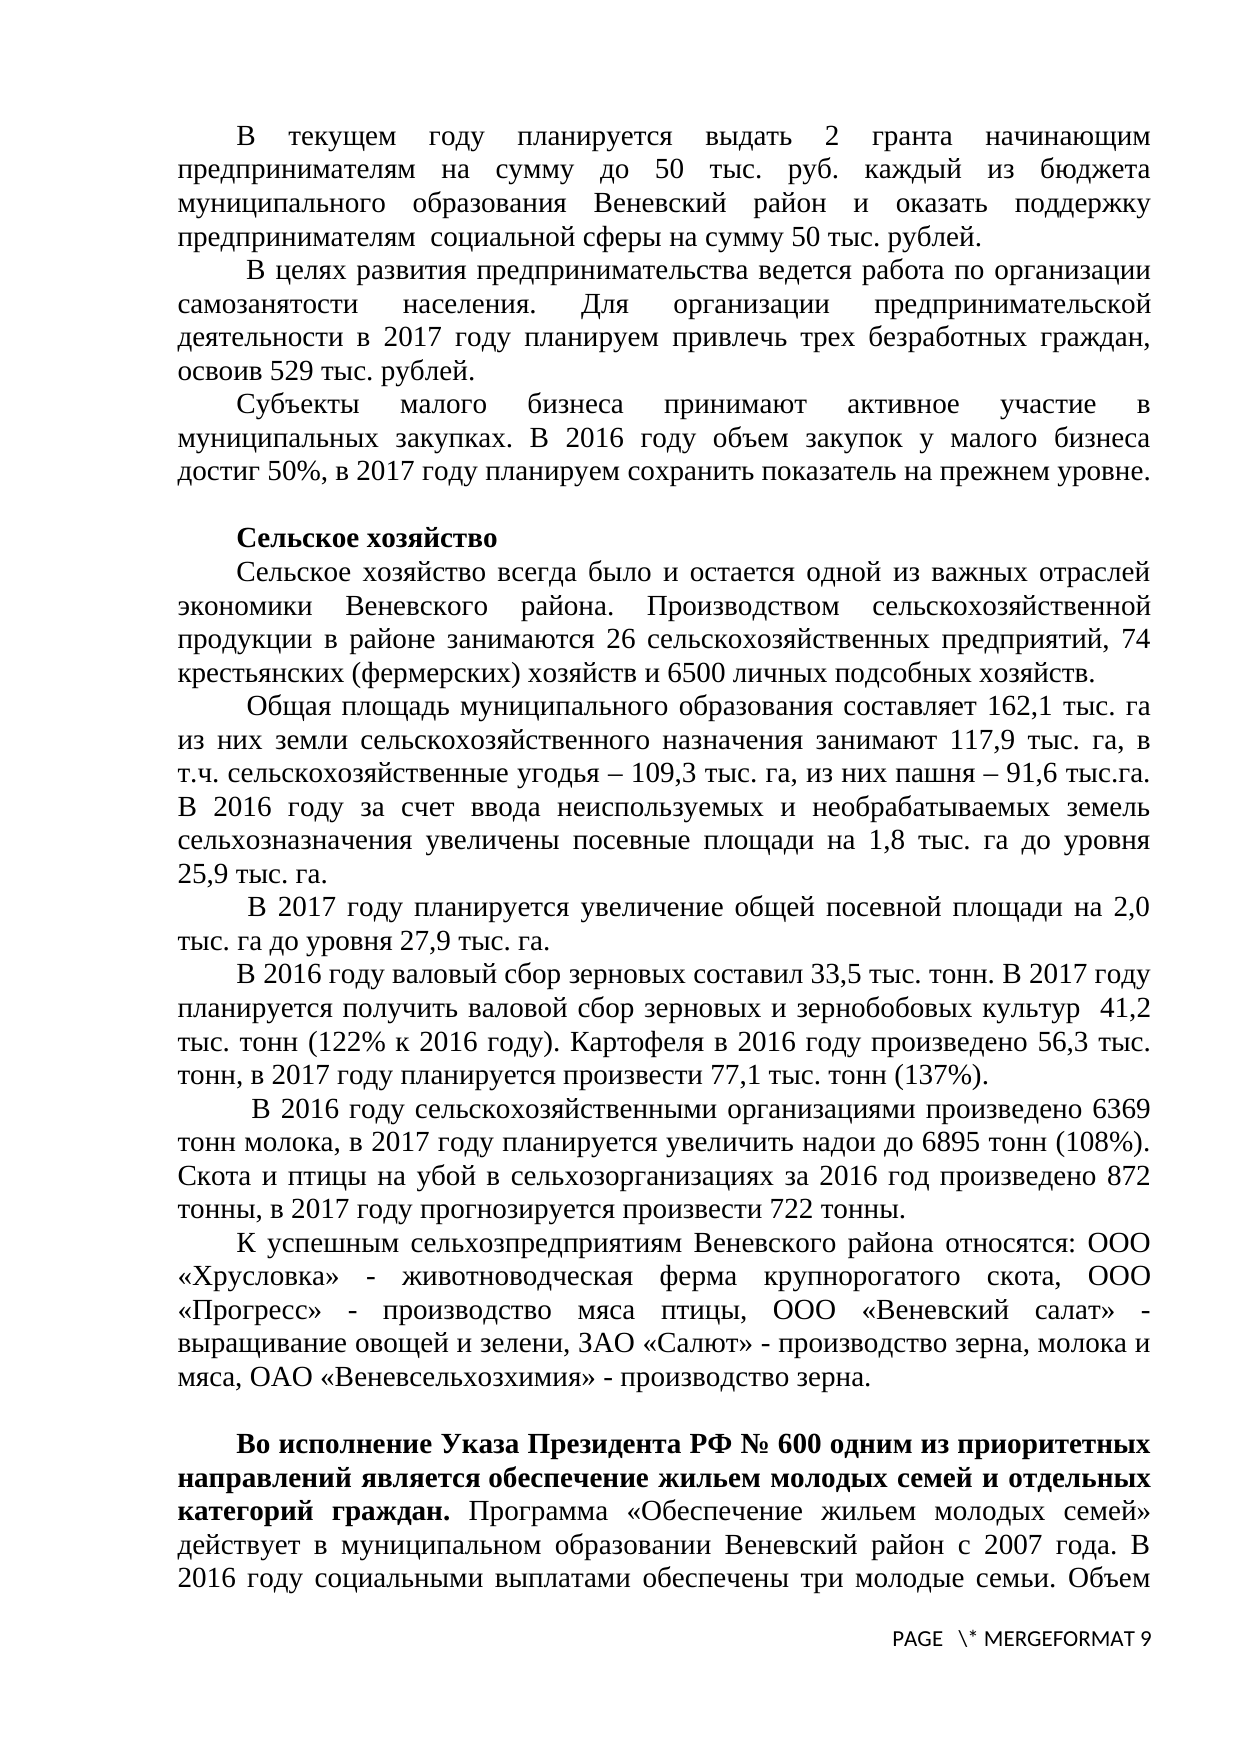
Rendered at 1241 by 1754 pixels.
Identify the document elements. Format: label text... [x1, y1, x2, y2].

text В 2016 году валовый сбор зерновых составил 33,5 тыс. тонн. В 2017 году планируется получить валовой сбор зерновых и зернобобовых культур 41,2 тыс. тонн (122% к 2016 году). Картофеля в 2016 году произведено 56,3 тыс. тонн, в 2017 году планируется произвести 77,1 тыс. тонн (137%). [177, 957, 1152, 1091]
text Сельское хозяйство всегда было и остается одной из важных отраслей экономики Веневского района. Производством сельскохозяйственной продукции в районе занимаются 26 сельскохозяйственных предприятий, 74 крестьянских (фермерских) хозяйств и 6500 личных подсобных хозяйств. [177, 554, 1152, 688]
text Сельское хозяйство [177, 521, 1152, 554]
text В 2016 году сельскохозяйственными организациями произведено 6369 тонн молока, в 2017 году планируется увеличить надои до 6895 тонн (108%). Скота и птицы на убой в сельхозорганизациях за 2016 год произведено 872 тонны, в 2017 году прогнозируется произвести 722 тонны. [177, 1091, 1152, 1225]
text К успешным сельхозпредприятиям Веневского района относятся: ООО «Хрусловка» - животноводческая ферма крупнорогатого скота, ООО «Прогресс» - производство мяса птицы, ООО «Веневский салат» - выращивание овощей и зелени, ЗАО «Салют» - производство зерна, молока и мяса, ОАО «Веневсельхозхимия» - производство зерна. [177, 1225, 1152, 1393]
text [177, 1426, 1152, 1594]
text В 2017 году планируется увеличение общей посевной площади на 2,0 тыс. га до уровня 27,9 тыс. га. [177, 889, 1152, 957]
text Общая площадь муниципального образования составляет 162,1 тыс. га из них земли сельскохозяйственного назначения занимают 117,9 тыс. га, в т.ч. сельскохозяйственные угодья – 109,3 тыс. га, из них пашня – 91,6 тыс.га. В 2016 году за счет ввода неиспользуемых и необрабатываемых земель сельхозназначения увеличены посевные площади на 1,8 тыс. га до уровня 25,9 тыс. га. [177, 688, 1152, 889]
text В целях развития предпринимательства ведется работа по организации самозанятости населения. Для организации предпринимательской деятельности в 2017 году планируем привлечь трех безработных граждан, освоив 529 тыс. рублей. [177, 252, 1152, 386]
text В текущем году планируется выдать 2 гранта начинающим предпринимателям на сумму до 50 тыс. руб. каждый из бюджета муниципального образования Веневский район и оказать поддержку предпринимателям социальной сферы на сумму 50 тыс. рублей. [177, 118, 1152, 252]
text Субъекты малого бизнеса принимают активное участие в муниципальных закупках. В 2016 году объем закупок у малого бизнеса достиг 50%, в 2017 году планируем сохранить показатель на прежнем уровне. [177, 386, 1152, 487]
